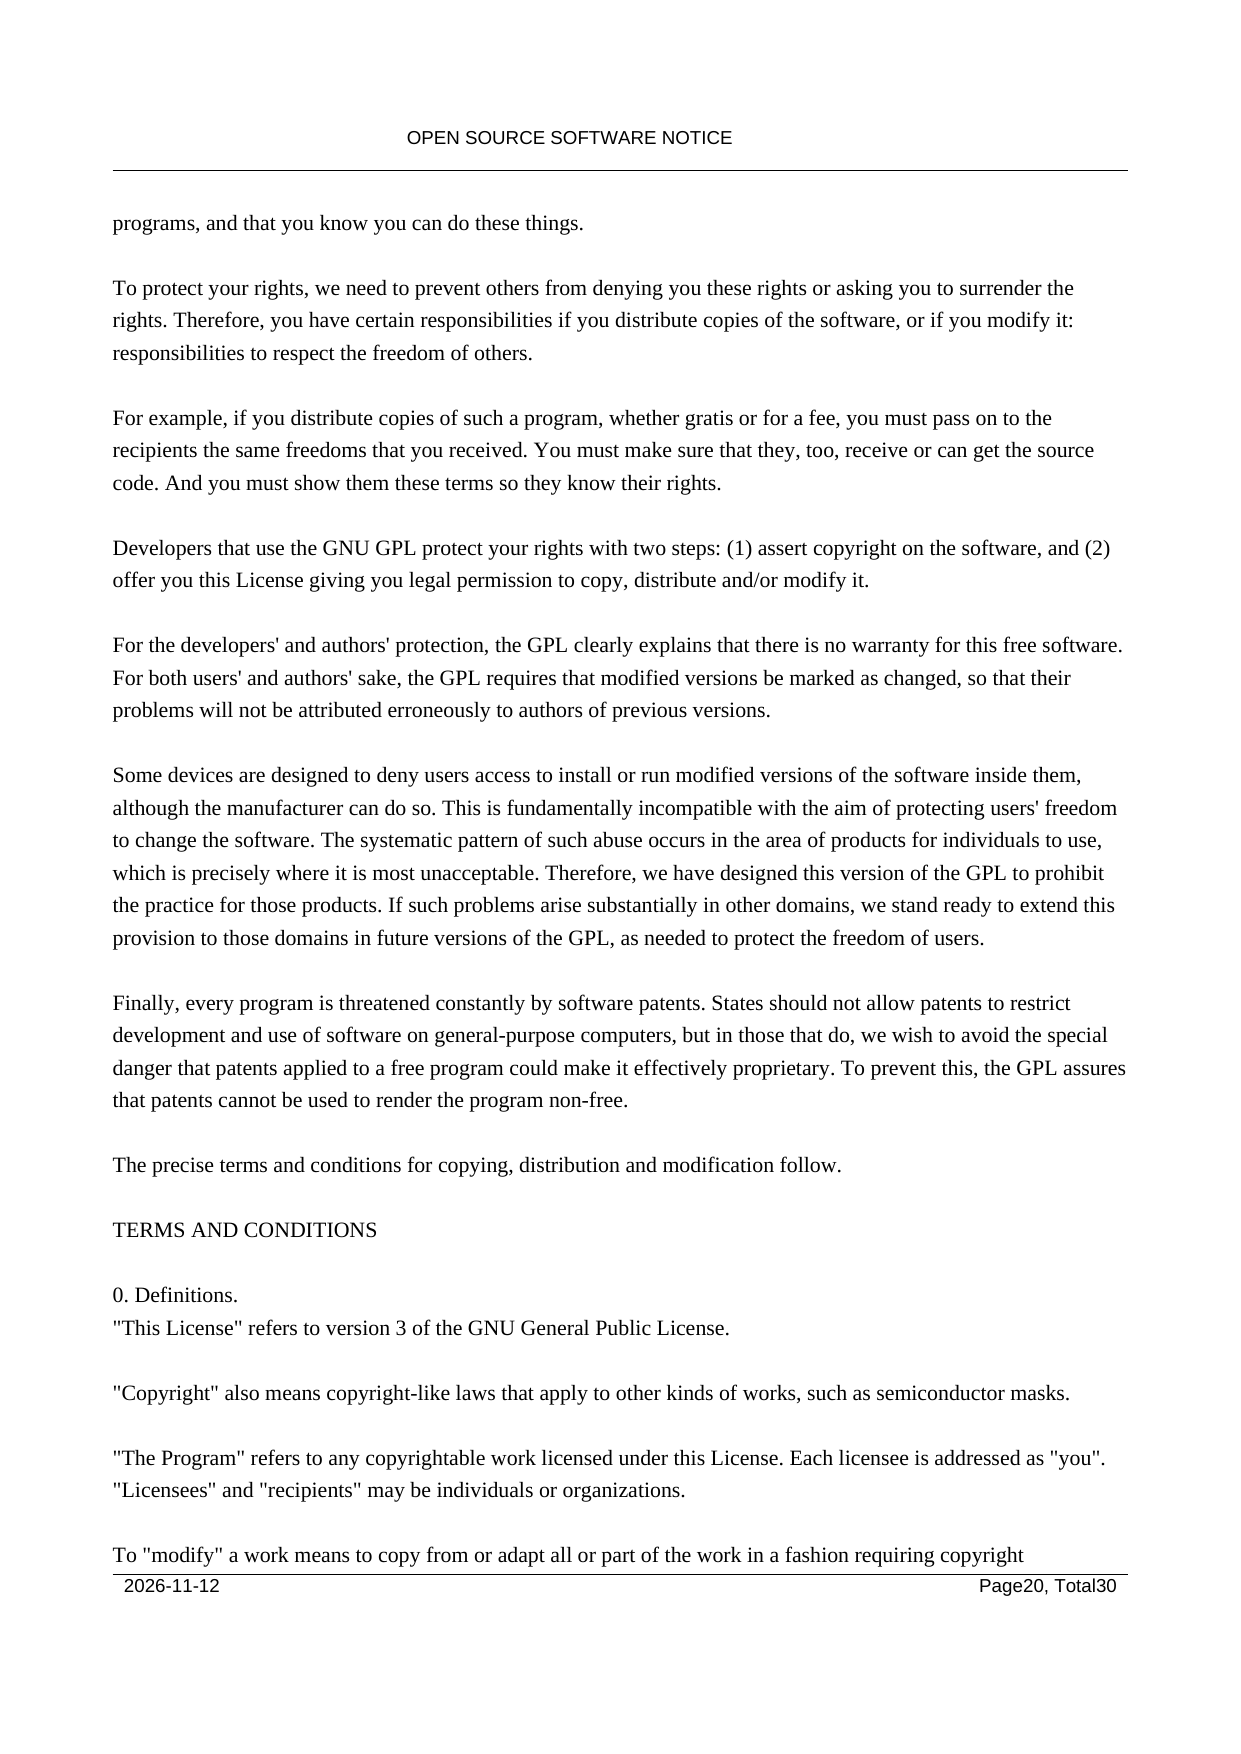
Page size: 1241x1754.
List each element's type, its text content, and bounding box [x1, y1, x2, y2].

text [112, 1539, 1128, 1571]
text Finally, every program is threatened constantly by software patents. States should not allow patents to restrict development and use of software on general-purpose computers, but in those that do, we wish to avoid the special danger that patents applied to a free program could make it effectively proprietary. To prevent this, the GPL assures that patents cannot be used to render the program non-free. [112, 986, 1128, 1116]
text Developers that use the GNU GPL protect your rights with two steps: (1) assert copyright on the software, and (2) offer you this License giving you legal permission to copy, distribute and/or modify it. [112, 531, 1128, 596]
text Some devices are designed to deny users access to install or run modified versions of the software inside them, although the manufacturer can do so. This is fundamentally incompatible with the aim of protecting users' freedom to change the software. The systematic pattern of such abuse occurs in the area of products for individuals to use, which is precisely where it is most unacceptable. Therefore, we have designed this version of the GPL to prohibit the practice for those products. If such problems arise substantially in other domains, we stand ready to extend this provision to those domains in future versions of the GPL, as needed to protect the freedom of users. [112, 759, 1128, 954]
text For the developers' and authors' protection, the GPL clearly explains that there is no warranty for this free software. For both users' and authors' sake, the GPL requires that modified versions be marked as changed, so that their problems will not be attributed erroneously to authors of previous versions. [112, 629, 1128, 726]
text "This License" refers to version 3 of the GNU General Public License. [112, 1311, 1128, 1344]
text 0. Definitions. [112, 1279, 1128, 1311]
text TERMS AND CONDITIONS [112, 1214, 1128, 1246]
text "Copyright" also means copyright-like laws that apply to other kinds of works, such as semiconductor masks. [112, 1376, 1128, 1409]
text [112, 206, 1128, 239]
text The precise terms and conditions for copying, distribution and modification follow. [112, 1149, 1128, 1181]
text For example, if you distribute copies of such a program, whether gratis or for a fee, you must pass on to the recipients the same freedoms that you received. You must make sure that they, too, receive or can get the source code. And you must show them these terms so they know their rights. [112, 401, 1128, 499]
text To protect your rights, we need to prevent others from denying you these rights or asking you to surrender the rights. Therefore, you have certain responsibilities if you distribute copies of the software, or if you modify it: responsibilities to respect the freedom of others. [112, 271, 1128, 369]
text "The Program" refers to any copyrightable work licensed under this License. Each licensee is addressed as "you". "Licensees" and "recipients" may be individuals or organizations. [112, 1441, 1128, 1506]
